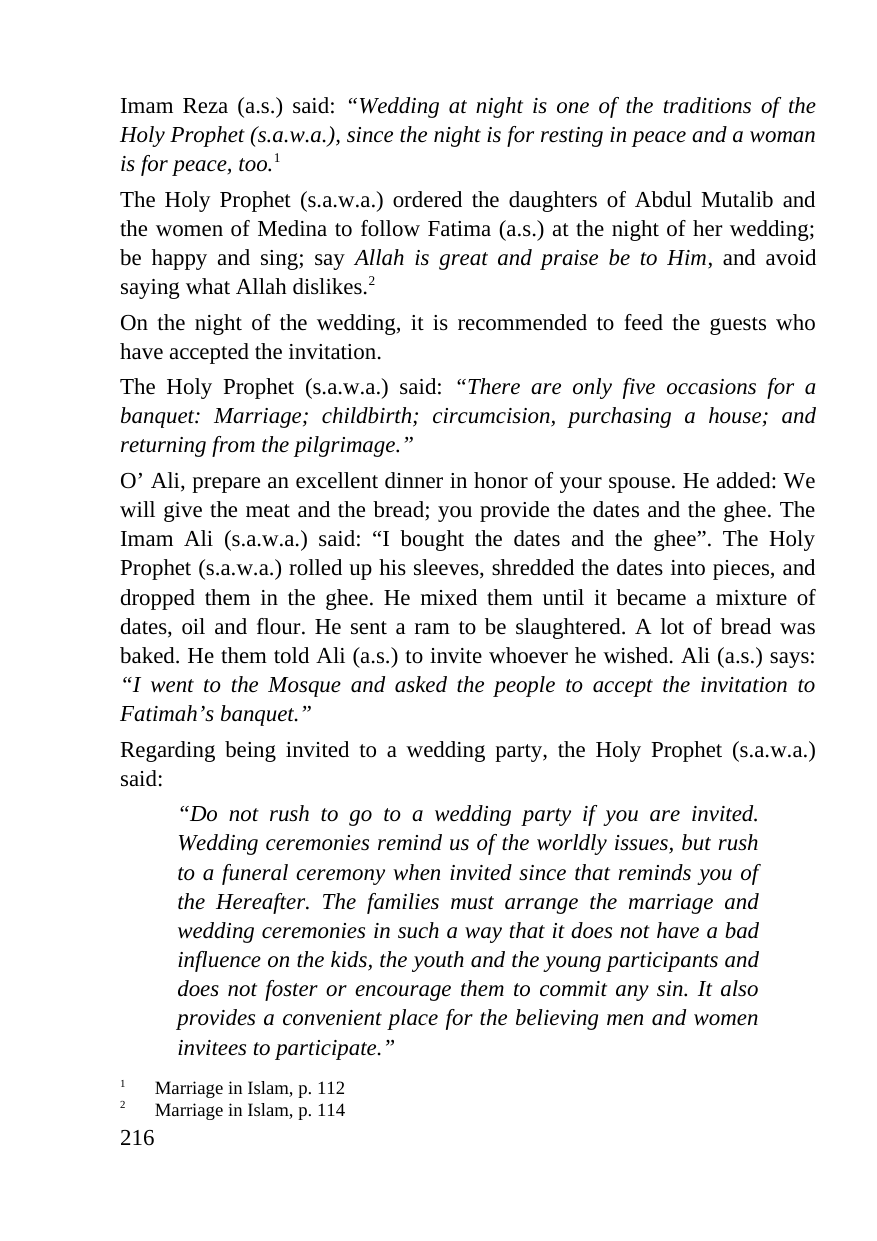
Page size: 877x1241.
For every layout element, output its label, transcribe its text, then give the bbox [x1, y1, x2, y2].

text O’ Ali, prepare an excellent dinner in honor of your spouse. He added: We will give the meat and the bread; you provide the dates and the ghee. The Imam Ali (s.a.w.a.) said: “I bought the dates and the ghee”. The Holy Prophet (s.a.w.a.) rolled up his sleeves, shredded the dates into pieces, and dropped them in the ghee. He mixed them until it became a mixture of dates, oil and flour. He sent a ram to be slaughtered. A lot of bread was baked. He them told Ali (a.s.) to invite whoever he wished. Ali (a.s.) says: “I went to the Mosque and asked the people to accept the invitation to Fatimah’s banquet.” [120, 465, 817, 727]
text On the night of the wedding, it is recommended to feed the guests who have accepted the invitation. [120, 307, 817, 365]
text Imam Reza (a.s.) said: “Wedding at night is one of the traditions of the Holy Prophet (s.a.w.a.), since the night is for resting in peace and a woman is for peace, too. [120, 90, 817, 177]
text The Holy Prophet (s.a.w.a.) said: “There are only five occasions for a banquet: Marriage; childbirth; circumcision, purchasing a house; and returning from the pilgrimage.” [120, 371, 817, 459]
text “Do not rush to go to a wedding party if you are invited. Wedding ceremonies remind us of the worldly issues, but rush to a funeral ceremony when invited since that reminds you of the Hereafter. The families must arrange the marriage and wedding ceremonies in such a way that it does not have a bad influence on the kids, the youth and the young participants and does not foster or encourage them to commit any sin. It also provides a convenient place for the believing men and women invitees to participate.” [177, 798, 760, 1061]
text The Holy Prophet (s.a.w.a.) ordered the daughters of Abdul Mutalib and the women of Medina to follow Fatima (a.s.) at the night of her wedding; be happy and sing; say Allah is great and praise be to Him, and avoid saying what Allah dislikes. [120, 184, 817, 300]
text Regarding being invited to a wedding party, the Holy Prophet (s.a.w.a.) said: [120, 734, 817, 792]
